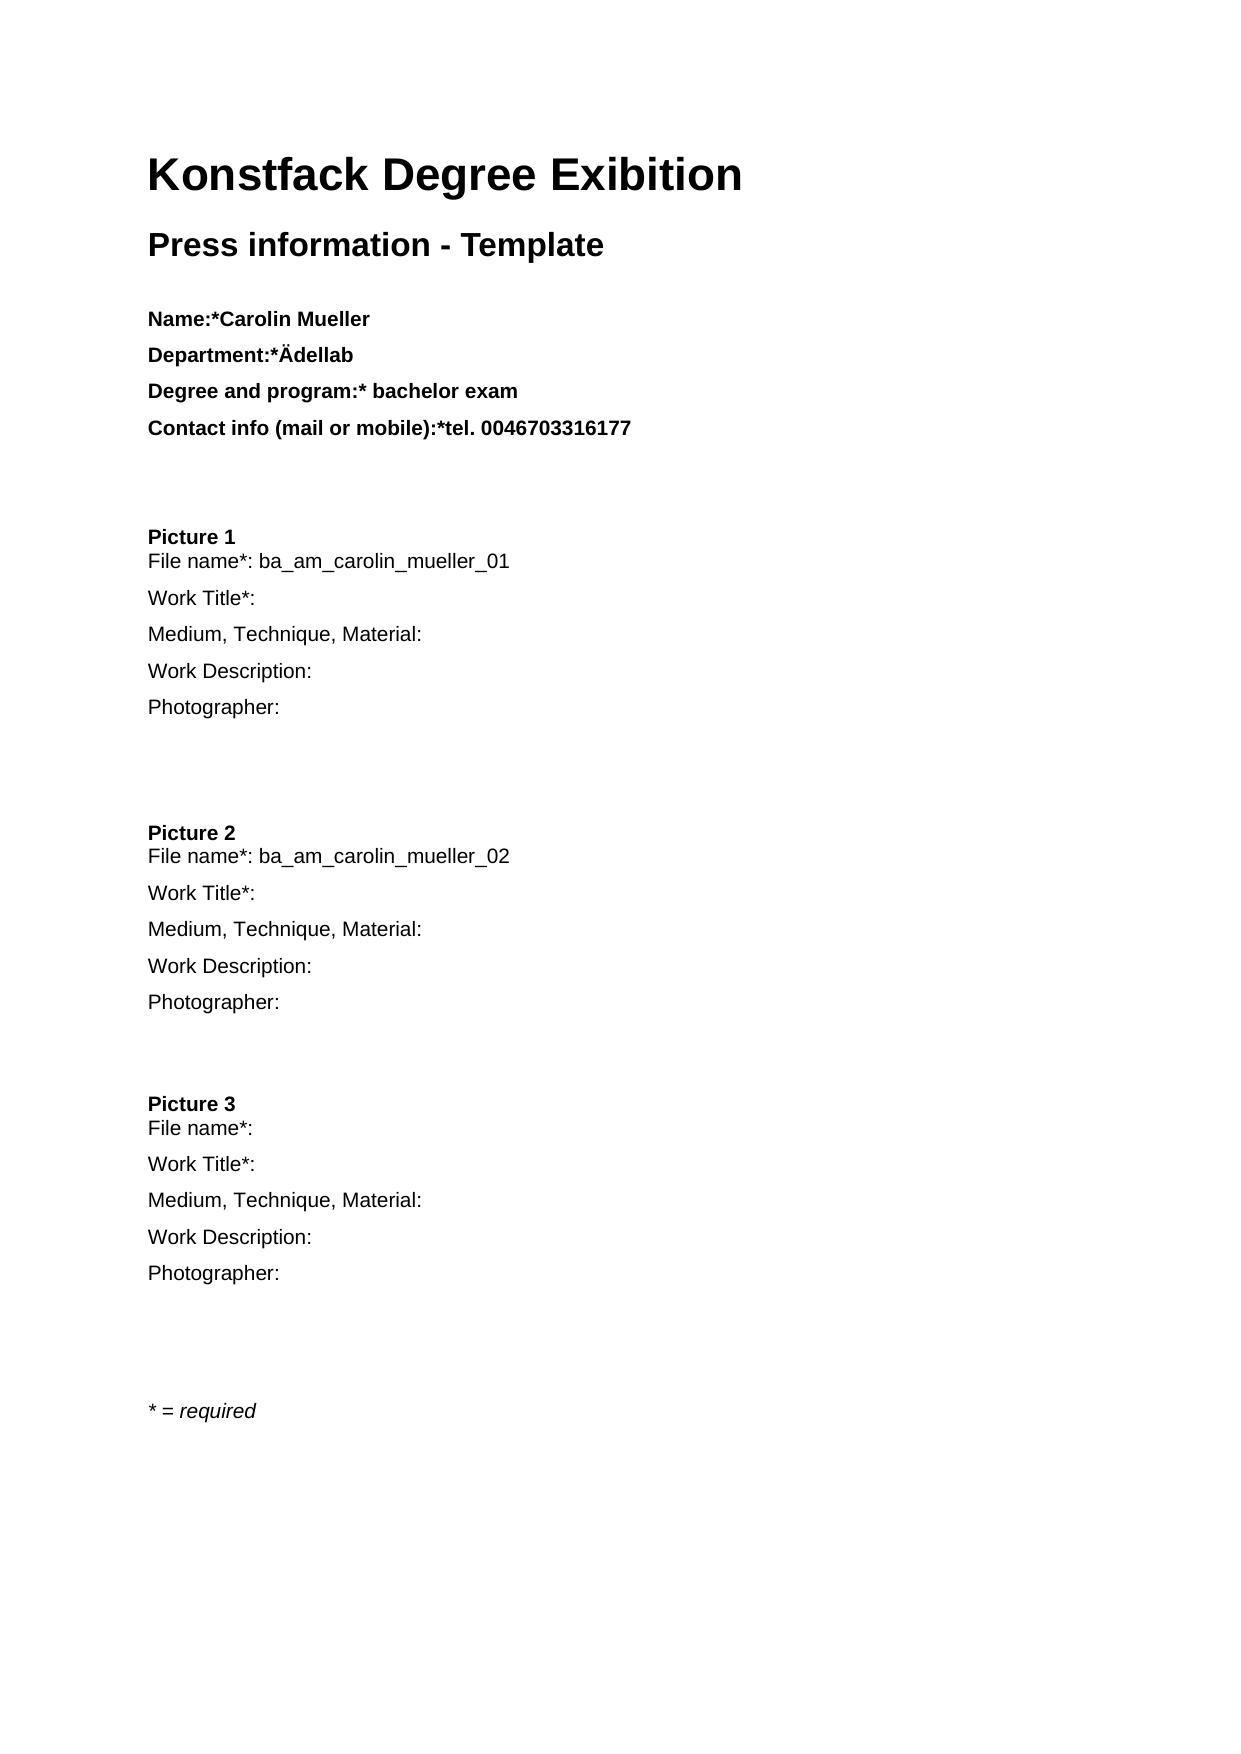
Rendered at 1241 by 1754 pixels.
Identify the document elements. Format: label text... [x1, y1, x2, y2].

text Photographer: [148, 695, 1093, 771]
text Medium, Technique, Material: [148, 1188, 1093, 1212]
text Department:*Ädellab [148, 343, 1093, 367]
text * = required [148, 1399, 1093, 1423]
text Work Description: [148, 658, 1093, 682]
text Picture 2 File name*: ba_am_carolin_mueller_02 [148, 820, 1093, 868]
text Work Description: [148, 954, 1093, 978]
text Medium, Technique, Material: [148, 917, 1093, 941]
text Work Title*: [148, 1152, 1093, 1176]
text Photographer: [148, 1261, 1093, 1314]
text Photographer: [148, 990, 1093, 1042]
subtitle Press information - Template [148, 225, 1093, 264]
text Picture 1 File name*: ba_am_carolin_mueller_01 [148, 525, 1093, 573]
text Work Title*: [148, 586, 1093, 609]
text Degree and program:* bachelor exam [148, 379, 1093, 403]
subtitle Konstfack Degree Exibition [148, 148, 1093, 200]
text Picture 3 File name*: [148, 1091, 1093, 1139]
text Name:*Carolin Mueller [148, 306, 1093, 330]
text Work Description: [148, 1225, 1093, 1249]
text Work Title*: [148, 881, 1093, 905]
text Contact info (mail or mobile):*tel. 0046703316177 [148, 416, 1093, 440]
text Medium, Technique, Material: [148, 622, 1093, 646]
